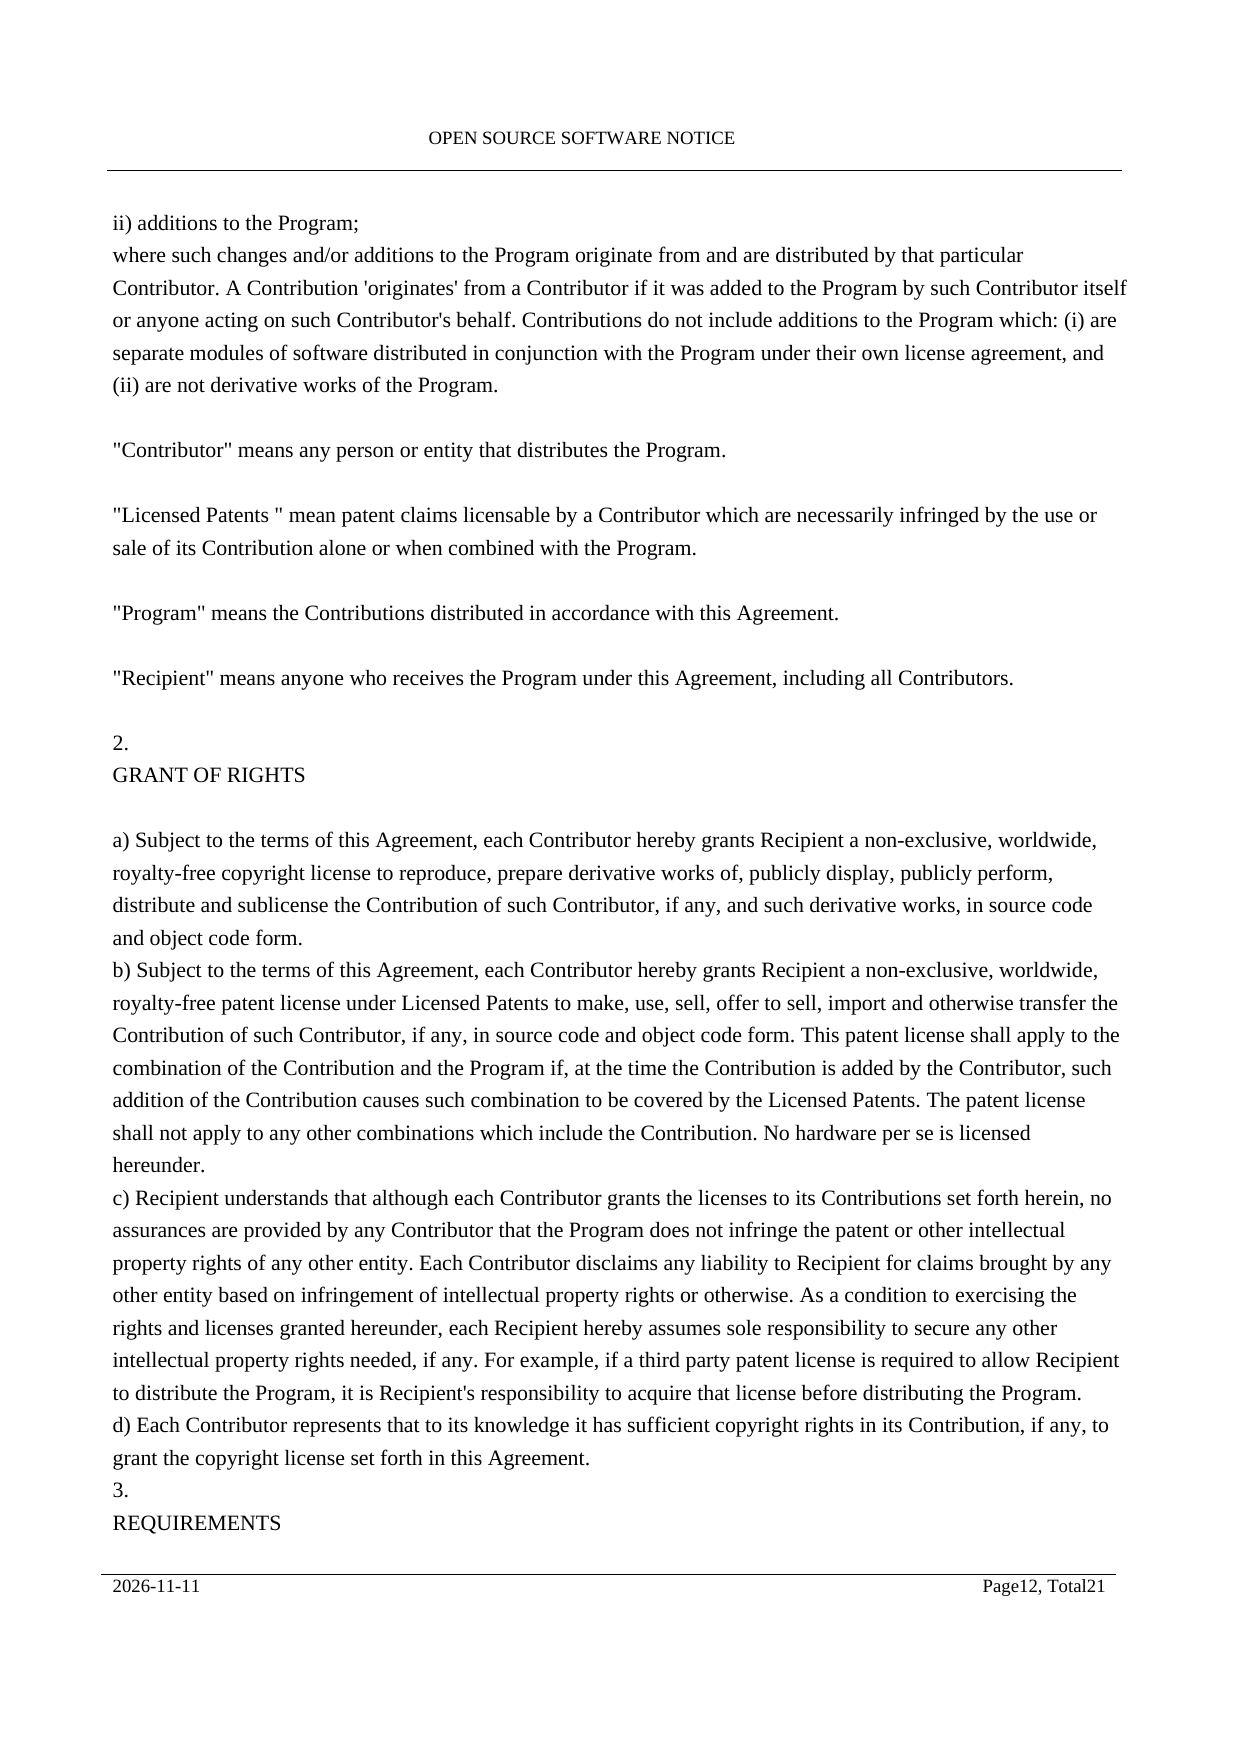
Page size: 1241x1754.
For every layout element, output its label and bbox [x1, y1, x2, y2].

text [112, 206, 1128, 1539]
